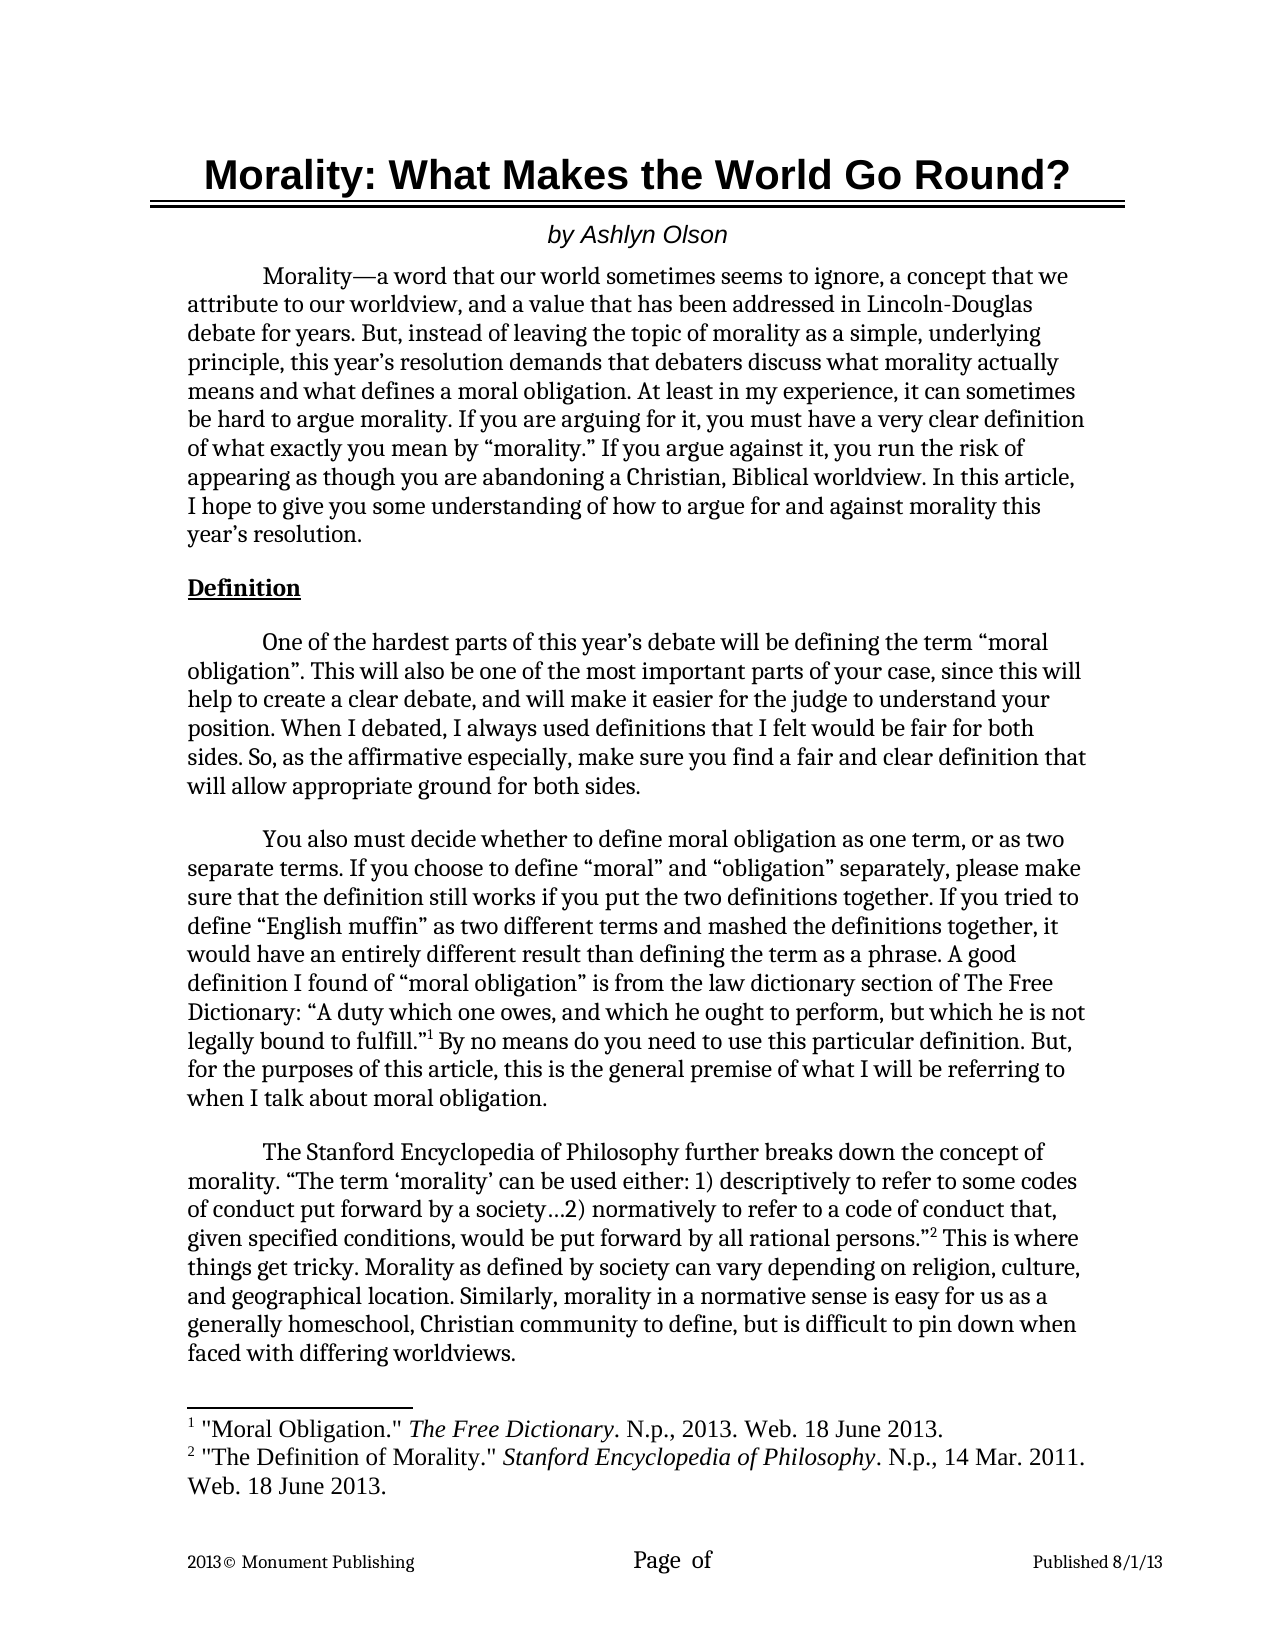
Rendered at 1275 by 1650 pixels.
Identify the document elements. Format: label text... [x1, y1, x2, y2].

text Morality—a word that our world sometimes seems to ignore, a concept that we attribute to our worldview, and a value that has been addressed in Lincoln-Douglas debate for years. But, instead of leaving the topic of morality as a simple, underlying principle, this year’s resolution demands that debaters discuss what morality actually means and what defines a moral obligation. At least in my experience, it can sometimes be hard to argue morality. If you are arguing for it, you must have a very clear definition of what exactly you mean by “morality.” If you argue against it, you run the risk of appearing as though you are abandoning a Christian, Biblical worldview. In this article, I hope to give you some understanding of how to argue for and against morality this year’s resolution. [187, 262, 1087, 549]
text Morality: What Makes the World Go Round? [150, 150, 1125, 200]
text One of the hardest parts of this year’s debate will be defining the term “moral obligation”. This will also be one of the most important parts of your case, since this will help to create a clear debate, and will make it easier for the judge to understand your position. When I debated, I always used definitions that I felt would be fair for both sides. So, as the affirmative especially, make sure you find a fair and clear definition that will allow appropriate ground for both sides. [187, 628, 1087, 800]
text Definition [187, 574, 1087, 603]
text The Stanford Encyclopedia of Philosophy further breaks down the concept of morality. “The term ‘morality’ can be used either: 1) descriptively to refer to some codes of conduct put forward by a society…2) normatively to refer to a code of conduct that, given specified conditions, would be put forward by all rational persons.” This is where things get tricky. Morality as defined by society can vary depending on religion, culture, and geographical location. Similarly, morality in a normative sense is easy for us as a generally homeschool, Christian community to define, but is difficult to pin down when faced with differing worldviews. [187, 1138, 1087, 1368]
text You also must decide whether to define moral obligation as one term, or as two separate terms. If you choose to define “moral” and “obligation” separately, please make sure that the definition still works if you put the two definitions together. If you tried to define “English muffin” as two different terms and mashed the definitions together, it would have an entirely different result than defining the term as a phrase. A good definition I found of “moral obligation” is from the law dictionary section of The Free Dictionary: “A duty which one owes, and which he ought to perform, but which he is not legally bound to fulfill.” By no means do you need to use this particular definition. But, for the purposes of this article, this is the general premise of what I will be referring to when I talk about moral obligation. [187, 825, 1087, 1113]
subtitle by Ashlyn Olson [187, 220, 1087, 249]
